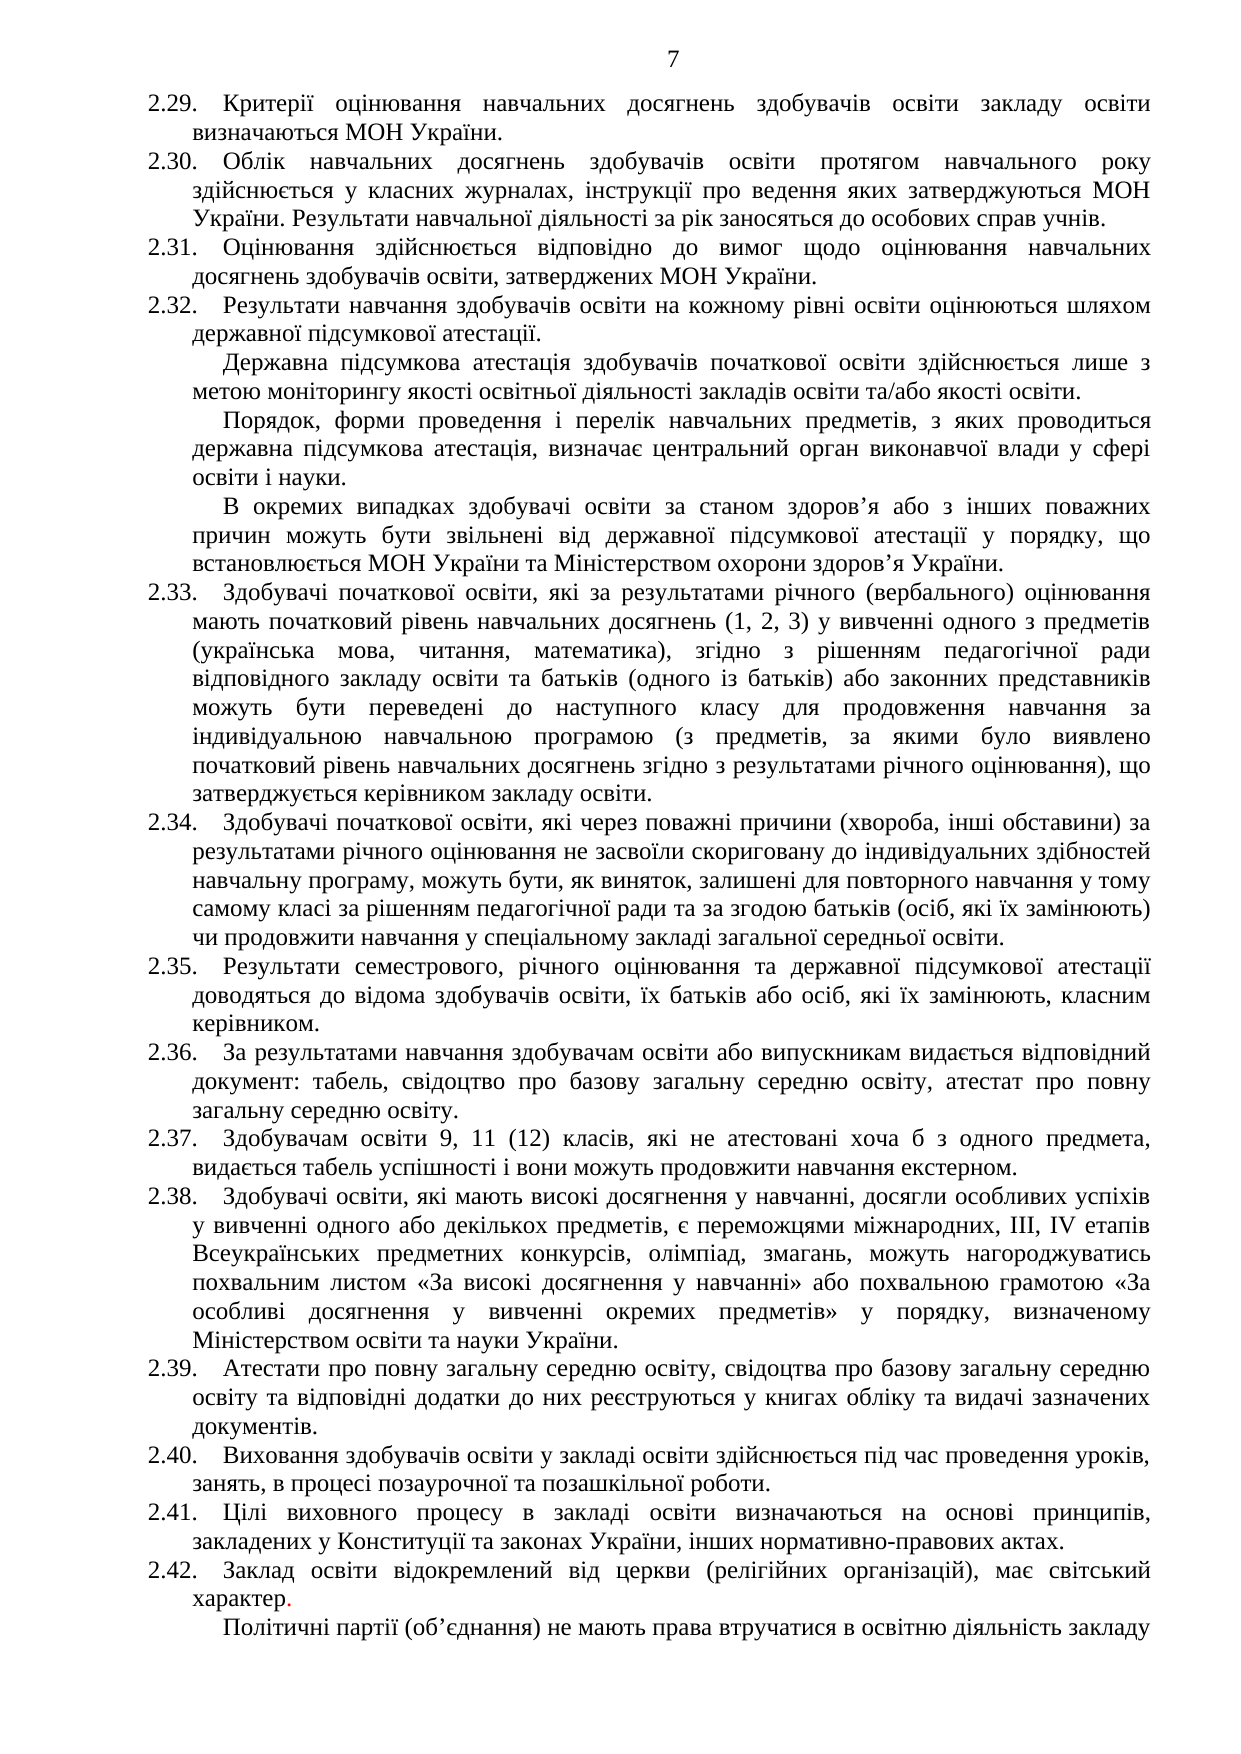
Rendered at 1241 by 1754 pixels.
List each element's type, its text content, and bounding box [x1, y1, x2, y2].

text Державна підсумкова атестація здобувачів початкової освіти здійснюється лише з метою моніторингу якості освітньої діяльності закладів освіти та/або якості освіти. [192, 347, 1152, 405]
list Здобувачі освіти, які мають високі досягнення у навчанні, досягли особливих успіхів у вивченні одного або декількох предметів, є переможцями міжнародних, ІІІ, ІV етапів Всеукраїнських предметних конкурсів, олімпіад, змагань, можуть нагороджуватись похвальним листом «За високі досягнення у навчанні» або похвальною грамотою «За особливі досягнення у вивченні окремих предметів» у порядку, визначеному Міністерством освіти та науки України. [148, 1181, 1152, 1353]
list Цілі виховного процесу в закладі освіти визначаються на основі принципів, закладених у Конституції та законах України, інших нормативно-правових актах. [148, 1497, 1152, 1555]
list Здобувачам освіти 9, 11 (12) класів, які не атестовані хоча б з одного предмета, видається табель успішності і вони можуть продовжити навчання екстерном. [148, 1123, 1152, 1181]
list Здобувачі початкової освіти, які за результатами річного (вербального) оцінювання мають початковий рівень навчальних досягнень (1, 2, 3) у вивченні одного з предметів (українська мова, читання, математика), згідно з рішенням педагогічної ради відповідного закладу освіти та батьків (одного із батьків) або законних представників можуть бути переведені до наступного класу для продовження навчання за індивідуальною навчальною програмою (з предметів, за якими було виявлено початковий рівень навчальних досягнень згідно з результатами річного оцінювання), що затверджується керівником закладу освіти. [148, 577, 1152, 807]
list Виховання здобувачів освіти у закладі освіти здійснюється під час проведення уроків, занять, в процесі позаурочної та позашкільної роботи. [148, 1440, 1152, 1497]
list Облік навчальних досягнень здобувачів освіти протягом навчального року здійснюється у класних журналах, інструкції про ведення яких затверджуються МОН України. Результати навчальної діяльності за рік заносяться до особових справ учнів. [148, 146, 1152, 232]
list Результати навчання здобувачів освіти на кожному рівні освіти оцінюються шляхом державної підсумкової атестації. [148, 290, 1152, 347]
list Результати семестрового, річного оцінювання та державної підсумкової атестації доводяться до відома здобувачів освіти, їх батьків або осіб, які їх замінюють, класним керівником. [148, 951, 1152, 1037]
list Заклад освіти відокремлений від церкви (релігійних організацій), має світський характер. [148, 1555, 1152, 1612]
list За результатами навчання здобувачам освіти або випускникам видається відповідний документ: табель, свідоцтво про базову загальну середню освіту, атестат про повну загальну середню освіту. [148, 1037, 1152, 1123]
text Порядок, форми проведення і перелік навчальних предметів, з яких проводиться державна підсумкова атестація, визначає центральний орган виконавчої влади у сфері освіти і науки. [192, 405, 1152, 491]
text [192, 1612, 1152, 1641]
list Критерії оцінювання навчальних досягнень здобувачів освіти закладу освіти визначаються МОН України. [148, 88, 1152, 146]
text В окремих випадках здобувачі освіти за станом здоров’я або з інших поважних причин можуть бути звільнені від державної підсумкової атестації у порядку, що встановлюється МОН України та Міністерством охорони здоров’я України. [192, 491, 1152, 577]
list Здобувачі початкової освіти, які через поважні причини (хвороба, інші обставини) за результатами річного оцінювання не засвоїли скориговану до індивідуальних здібностей навчальну програму, можуть бути, як виняток, залишені для повторного навчання у тому самому класі за рішенням педагогічної ради та за згодою батьків (осіб, які їх замінюють) чи продовжити навчання у спеціальному закладі загальної середньої освіти. [148, 807, 1152, 951]
list Атестати про повну загальну середню освіту, свідоцтва про базову загальну середню освіту та відповідні додатки до них реєструються у книгах обліку та видачі зазначених документів. [148, 1353, 1152, 1440]
list Оцінювання здійснюється відповідно до вимог щодо оцінювання навчальних досягнень здобувачів освіти, затверджених МОН України. [148, 232, 1152, 290]
